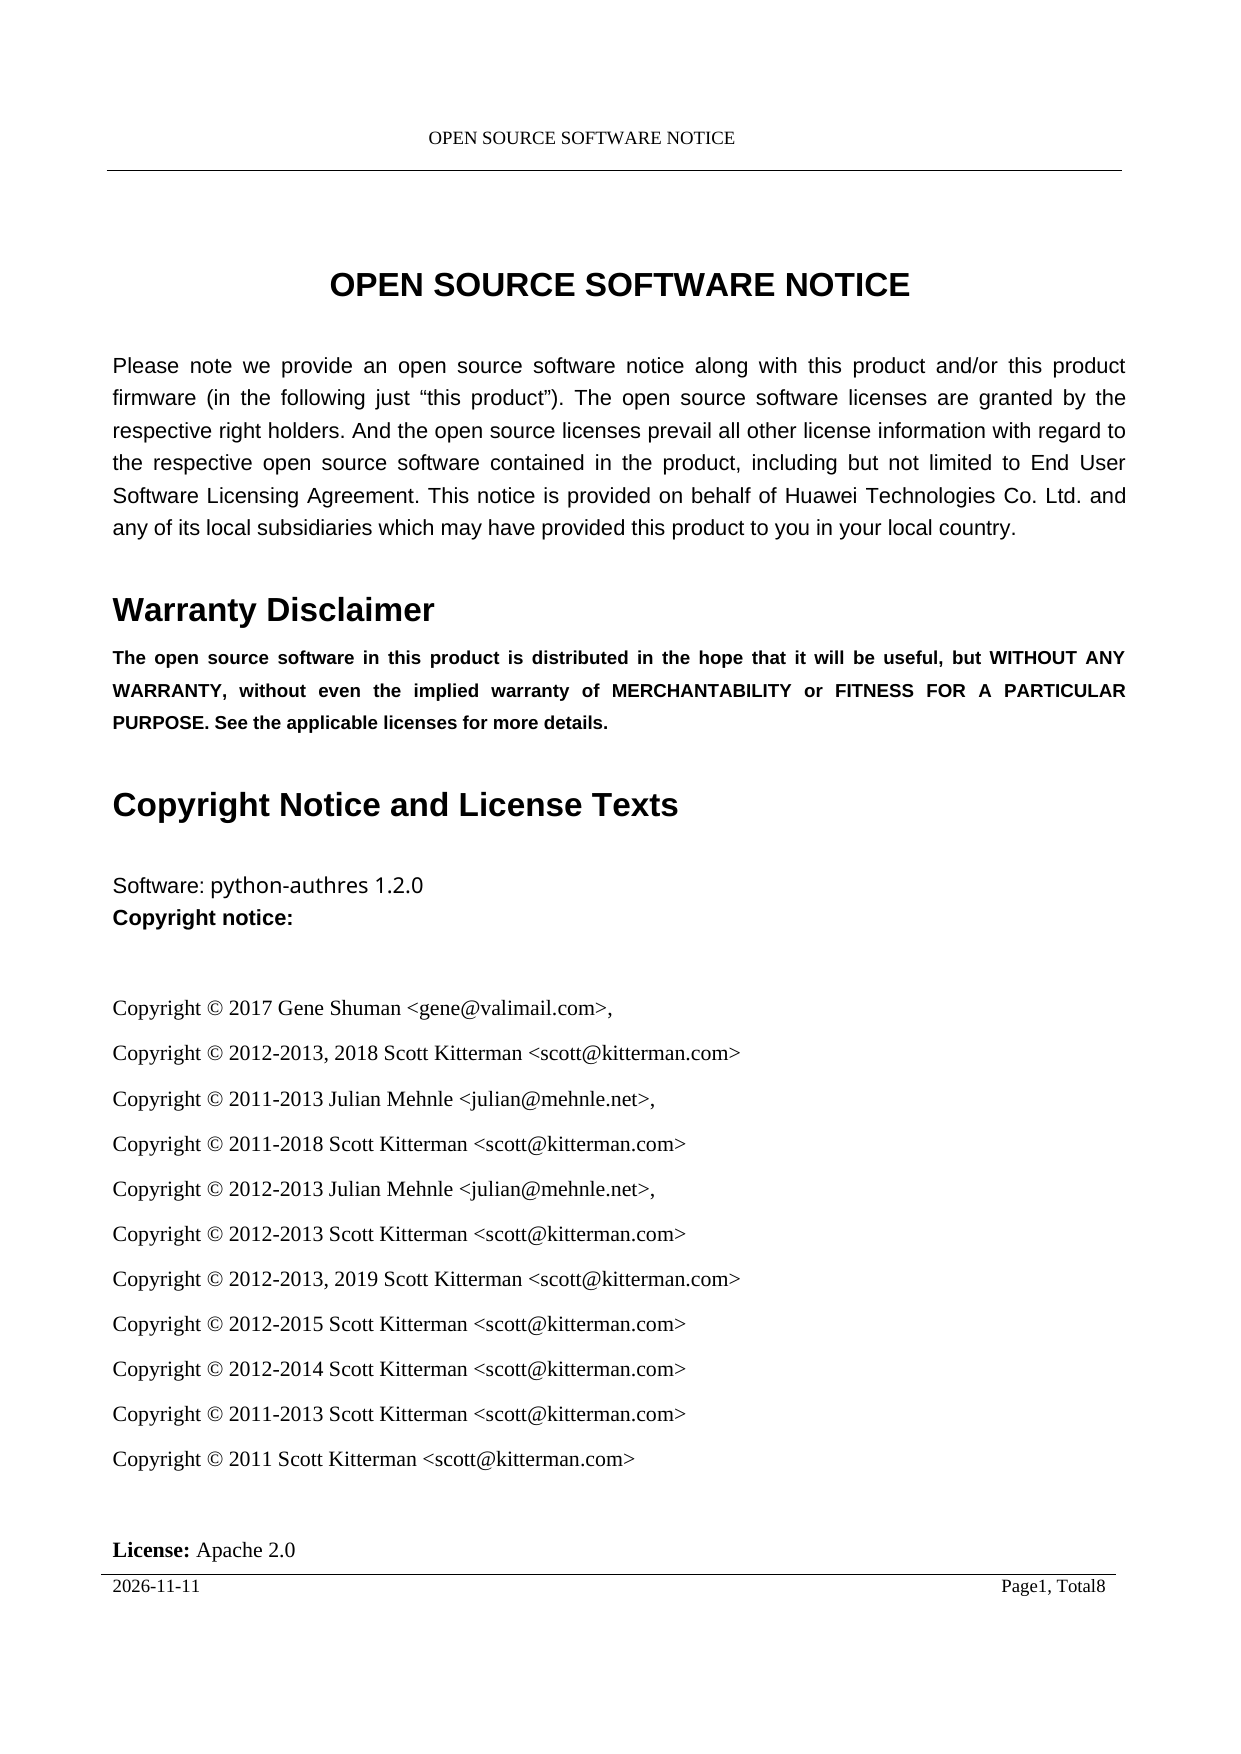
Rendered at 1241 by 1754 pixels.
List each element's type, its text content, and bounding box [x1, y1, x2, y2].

text Warranty Disclaimer [112, 576, 1128, 641]
text Copyright © 2012-2013, 2018 Scott Kitterman <scott@kitterman.com> [112, 1037, 1128, 1069]
text Copyright © 2011-2013 Scott Kitterman <scott@kitterman.com> [112, 1398, 1128, 1430]
text Copyright © 2012-2013, 2019 Scott Kitterman <scott@kitterman.com> [112, 1262, 1128, 1295]
text Copyright © 2012-2013 Julian Mehnle <julian@mehnle.net>, [112, 1172, 1128, 1204]
text Copyright © 2012-2014 Scott Kitterman <scott@kitterman.com> [112, 1352, 1128, 1385]
text The open source software in this product is distributed in the hope that it will be useful, but WITHOUT ANY WARRANTY, without even the implied warranty of MERCHANTABILITY or FITNESS FOR A PARTICULAR PURPOSE. See the applicable licenses for more details. [112, 641, 1128, 739]
text Copyright © 2011-2018 Scott Kitterman <scott@kitterman.com> [112, 1127, 1128, 1159]
text Copyright © 2012-2013 Scott Kitterman <scott@kitterman.com> [112, 1217, 1128, 1250]
text Copyright © 2017 Gene Shuman <gene@valimail.com>, [112, 992, 1128, 1024]
text Please note we provide an open source software notice along with this product and/or this product firmware (in the following just “this product”). The open source software licenses are granted by the respective right holders. And the open source licenses prevail all other license information with regard to the respective open source software contained in the product, including but not limited to End User Software Licensing Agreement. This notice is provided on behalf of Huawei Technologies Co. Ltd. and any of its local subsidiaries which may have provided this product to you in your local country. [112, 349, 1128, 544]
text License: Apache 2.0 [112, 1533, 1128, 1565]
text Copyright © 2011 Scott Kitterman <scott@kitterman.com> [112, 1443, 1128, 1475]
text Copyright Notice and License Texts [112, 771, 1128, 836]
text Copyright © 2011-2013 Julian Mehnle <julian@mehnle.net>, [112, 1082, 1128, 1114]
text Copyright © 2012-2015 Scott Kitterman <scott@kitterman.com> [112, 1307, 1128, 1340]
text Copyright notice: [112, 901, 1128, 934]
text OPEN SOURCE SOFTWARE NOTICE [112, 251, 1128, 316]
text Software: python-authres 1.2.0 [112, 869, 1128, 901]
